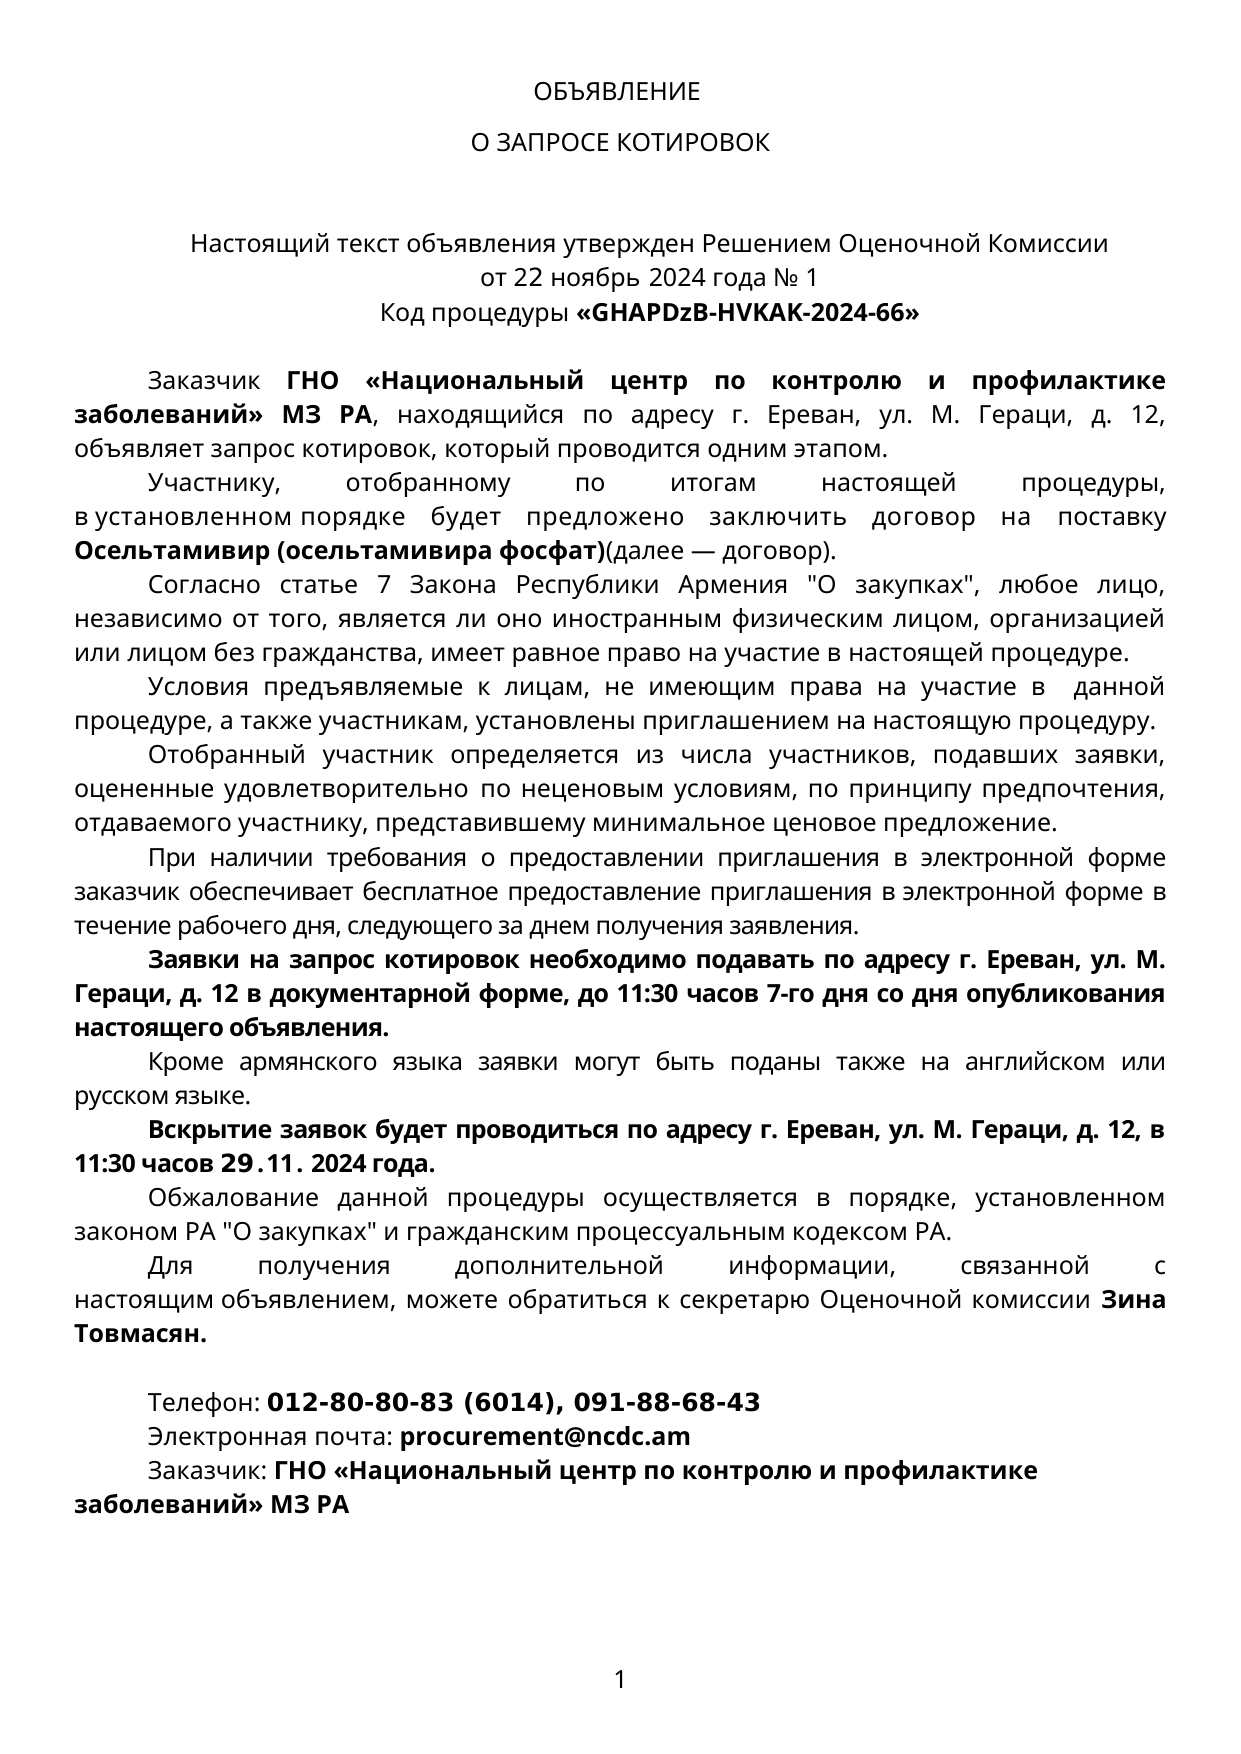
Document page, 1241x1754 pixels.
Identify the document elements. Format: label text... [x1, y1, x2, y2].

text Настоящий текст объявления утвержден Решением Оценочной Комиссии [74, 226, 1167, 260]
text Обжалование данной процедуры осуществляется в порядке, установленном законом РА "О закупках" и гражданским процессуальным кодексом РА. [74, 1180, 1167, 1248]
text О ЗАПРОСЕ КОТИРОВОК [74, 124, 1167, 159]
text При наличии требования о предоставлении приглашения в электронной форме заказчик обеспечивает бесплатное предоставление приглашения в электронной форме в течение рабочего дня, следующего за днем получения заявления. [74, 839, 1167, 941]
text Отобранный участник определяется из числа участников, подавших заявки, оцененные удовлетворительно по неценовым условиям, по принципу предпочтения, отдаваемого участнику, представившему минимальное ценовое предложение. [74, 737, 1167, 839]
text Заказчик: ГНО «Национальный центр по контролю и профилактике заболеваний» МЗ РА [74, 1452, 1167, 1520]
text ОБЪЯВЛЕНИЕ [74, 74, 1167, 108]
text Участнику, отобранному по итогам настоящей процедуры, в установленном порядке будет предложено заключить договор на поставку Осельтамивир (осельтамивира фосфат)(далее — договор). [74, 464, 1167, 567]
text от 22 ноябрь 2024 года № 1 [74, 260, 1167, 294]
text Вскрытие заявок будет проводиться по адресу г. Ереван, ул. М. Гераци, д. 12, в 11:30 часов 29․11․ 2024 года. [74, 1112, 1167, 1180]
text Электронная почта: procurement@ncdc.am [74, 1418, 1167, 1452]
text Для получения дополнительной информации, связанной с настоящим объявлением, можете обратиться к секретарю Оценочной комиссии Зина Товмасян. [74, 1248, 1167, 1350]
text Заявки на запрос котировок необходимо подавать по адресу г. Ереван, ул. М. Гераци, д. 12 в документарной форме, до 11:30 часов 7-го дня со дня опубликования настоящего объявления. [74, 941, 1167, 1043]
text Условия предъявляемые к лицам, не имеющим права на участие в данной процедуре, а также участникам, установлены приглашением на настоящую процедуру. [74, 669, 1167, 737]
text Согласно статье 7 Закона Республики Армения "О закупках", любое лицо, независимо от того, является ли оно иностранным физическим лицом, организацией или лицом без гражданства, имеет равное право на участие в настоящей процедуре. [74, 567, 1167, 669]
text Код процедуры «GHAPDzB-HVKAK-2024-66» [74, 294, 1167, 328]
text Кроме армянского языка заявки могут быть поданы также на английском или русском языке. [74, 1043, 1167, 1112]
text Заказчик ГНО «Национальный центр по контролю и профилактике заболеваний» МЗ РА, находящийся по адресу г. Ереван, ул. М. Гераци, д. 12, объявляет запрос котировок, который проводится одним этапом. [74, 362, 1167, 464]
text Телефон: 012-80-80-83 (6014), 091-88-68-43 [74, 1384, 1167, 1418]
